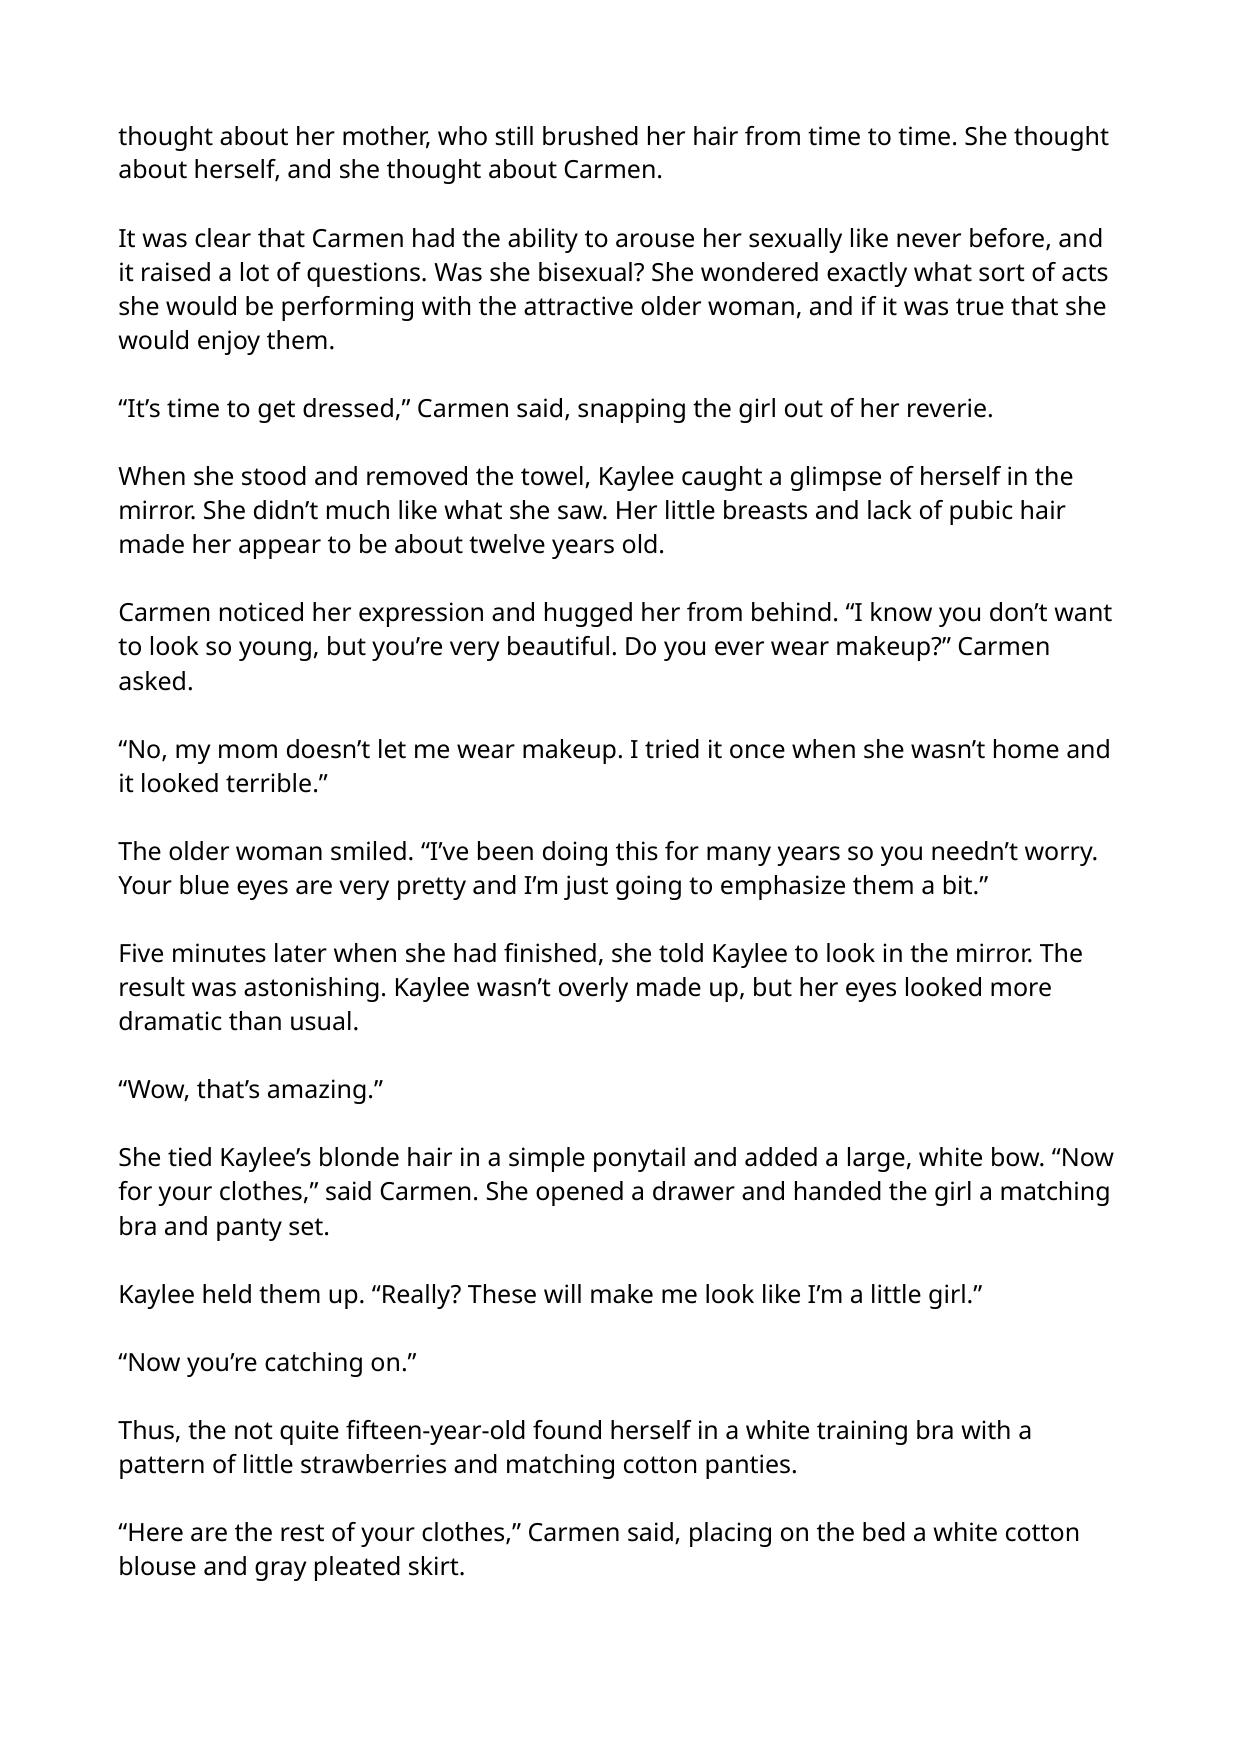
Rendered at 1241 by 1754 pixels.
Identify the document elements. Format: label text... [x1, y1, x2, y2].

text Five minutes later when she had finished, she told Kaylee to look in the mirror. The result was astonishing. Kaylee wasn’t overly made up, but her eyes looked more dramatic than usual. [118, 936, 1122, 1038]
text Carmen noticed her expression and hugged her from behind. “I know you don’t want to look so young, but you’re very beautiful. Do you ever wear makeup?” Carmen asked. [118, 595, 1122, 697]
text “It’s time to get dressed,” Carmen said, snapping the girl out of her reverie. [118, 391, 1122, 425]
text Kaylee held them up. “Really? These will make me look like I’m a little girl.” [118, 1276, 1122, 1310]
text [118, 118, 1122, 186]
text When she stood and removed the towel, Kaylee caught a glimpse of herself in the mirror. She didn’t much like what she saw. Her little breasts and lack of pubic hair made her appear to be about twelve years old. [118, 459, 1122, 561]
text Thus, the not quite fifteen-year-old found herself in a white training bra with a pattern of little strawberries and matching cotton panties. [118, 1412, 1122, 1481]
text She tied Kaylee’s blonde hair in a simple ponytail and added a large, white bow. “Now for your clothes,” said Carmen. She opened a drawer and handed the girl a matching bra and panty set. [118, 1140, 1122, 1242]
text The older woman smiled. “I’ve been doing this for many years so you needn’t worry. Your blue eyes are very pretty and I’m just going to emphasize them a bit.” [118, 833, 1122, 902]
text It was clear that Carmen had the ability to arouse her sexually like never before, and it raised a lot of questions. Was she bisexual? She wondered exactly what sort of acts she would be performing with the attractive older woman, and if it was true that she would enjoy them. [118, 220, 1122, 357]
text “Now you’re catching on.” [118, 1344, 1122, 1378]
text “No, my mom doesn’t let me wear makeup. I tried it once when she wasn’t home and it looked terrible.” [118, 731, 1122, 799]
text “Here are the rest of your clothes,” Carmen said, placing on the bed a white cotton blouse and gray pleated skirt. [118, 1515, 1122, 1583]
text “Wow, that’s amazing.” [118, 1072, 1122, 1106]
